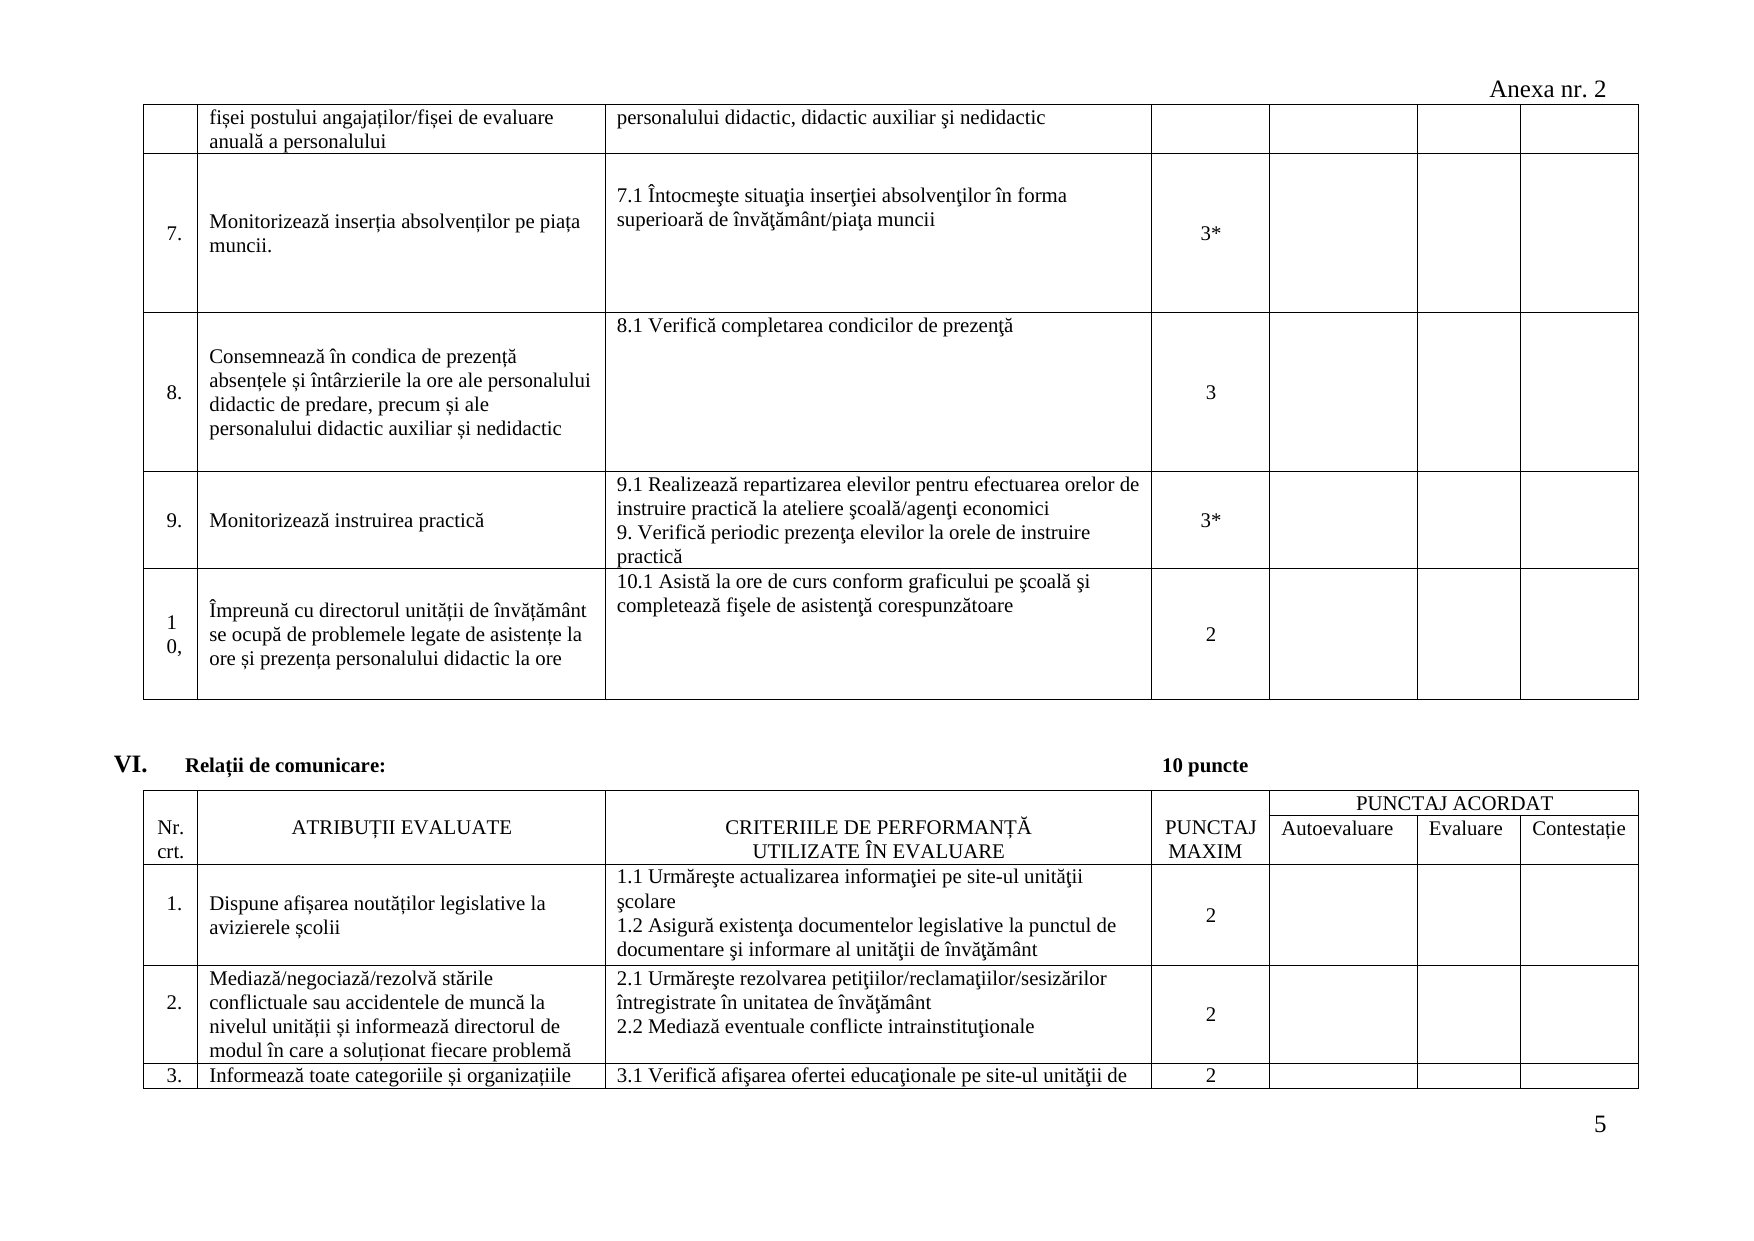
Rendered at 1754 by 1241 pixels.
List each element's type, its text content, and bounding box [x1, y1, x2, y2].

table_cell 10, [144, 569, 197, 699]
table_cell [1418, 1064, 1520, 1087]
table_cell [606, 105, 1151, 153]
table_cell 2 [1152, 1064, 1269, 1087]
table_cell [1521, 865, 1638, 965]
table_cell Dispune afișarea noutăților legislative la avizierele școlii [198, 865, 605, 965]
table_cell [1521, 313, 1638, 471]
table_cell 3* [1152, 154, 1269, 312]
table_cell [1521, 1064, 1638, 1087]
table_cell [1270, 569, 1417, 699]
table_cell 3 [1152, 313, 1269, 471]
table_cell 2 [1152, 966, 1269, 1062]
table_cell [1418, 966, 1520, 1062]
table_cell [1418, 865, 1520, 965]
table_cell 7. [144, 154, 197, 312]
table_cell [1270, 105, 1417, 153]
table_cell [1418, 105, 1520, 153]
table_cell Contestație [1521, 816, 1638, 863]
table_cell 2 [1152, 105, 1269, 153]
table_cell [1521, 472, 1638, 568]
table_cell Monitorizează inserția absolvenților pe piața muncii. [198, 154, 605, 312]
table_cell 9. [144, 472, 197, 568]
table_cell [1418, 154, 1520, 312]
table_cell Evaluare [1418, 816, 1520, 863]
table_header CRITERIILE DE PERFORMANȚĂ UTILIZATE ÎN EVALUARE [606, 791, 1151, 863]
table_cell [606, 1064, 1151, 1087]
table_cell 9.1 Realizează repartizarea elevilor pentru efectuarea orelor de instruire practică la ateliere şcoală/agenţi economici 9. Verifică periodic prezenţa elevilor la orele de instruire practică [606, 472, 1151, 568]
table_cell [1270, 313, 1417, 471]
table_cell 2.1 Urmăreşte rezolvarea petiţiilor/reclamaţiilor/sesizărilor întregistrate în unitatea de învăţământ 2.2 Mediază eventuale conflicte intrainstituţionale [606, 966, 1151, 1062]
table_cell Consemnează în condica de prezență absențele și întârzierile la ore ale personalului didactic de predare, precum și ale personalului didactic auxiliar și nedidactic [198, 313, 605, 471]
table_cell [1521, 105, 1638, 153]
table_cell 7.1 Întocmeşte situaţia inserţiei absolvenţilor în forma superioară de învăţământ/piaţa muncii [606, 154, 1151, 312]
table_header PUNCTAJ MAXIM [1152, 791, 1269, 863]
table_cell [144, 966, 197, 1062]
table_cell [1418, 472, 1520, 568]
table_cell 10.1 Asistă la ore de curs conform graficului pe şcoală şi completează fişele de asistenţă corespunzătoare [606, 569, 1151, 699]
table_cell [1270, 865, 1417, 965]
table_cell [1521, 966, 1638, 1062]
table_cell [144, 865, 197, 965]
table_header Nr. crt. [144, 791, 197, 863]
table_cell [1418, 569, 1520, 699]
table_cell [1270, 1064, 1417, 1087]
table_cell 1.1 Urmăreşte actualizarea informaţiei pe site-ul unităţii şcolare 1.2 Asigură existenţa documentelor legislative la punctul de documentare şi informare al unităţii de învăţământ [606, 865, 1151, 965]
table_cell Autoevaluare [1270, 816, 1417, 863]
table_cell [198, 105, 605, 153]
table_header PUNCTAJ ACORDAT [1270, 791, 1638, 815]
table_cell [1418, 313, 1520, 471]
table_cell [198, 1064, 605, 1087]
table_cell 3* [1152, 472, 1269, 568]
table_cell Împreună cu directorul unității de învățământ se ocupă de problemele legate de asistențe la ore și prezența personalului didactic la ore [198, 569, 605, 699]
table_cell [1521, 569, 1638, 699]
table_cell Mediază/negociază/rezolvă stările conflictuale sau accidentele de muncă la nivelul unității și informează directorul de modul în care a soluționat fiecare problemă [198, 966, 605, 1062]
table_cell 8. [144, 313, 197, 471]
table_header ATRIBUȚII EVALUATE [198, 791, 605, 863]
list Relații de comunicare: 10 puncte [148, 749, 1606, 778]
table_cell [1270, 472, 1417, 568]
table_cell [1521, 154, 1638, 312]
table_cell [1270, 966, 1417, 1062]
table_cell [1270, 154, 1417, 312]
table_cell 2 [1152, 865, 1269, 965]
table_cell 2 [1152, 569, 1269, 699]
table_cell 6. [144, 105, 197, 153]
table_cell 8.1 Verifică completarea condicilor de prezenţă [606, 313, 1151, 471]
table_cell [144, 1064, 197, 1087]
table_cell Monitorizează instruirea practică [198, 472, 605, 568]
